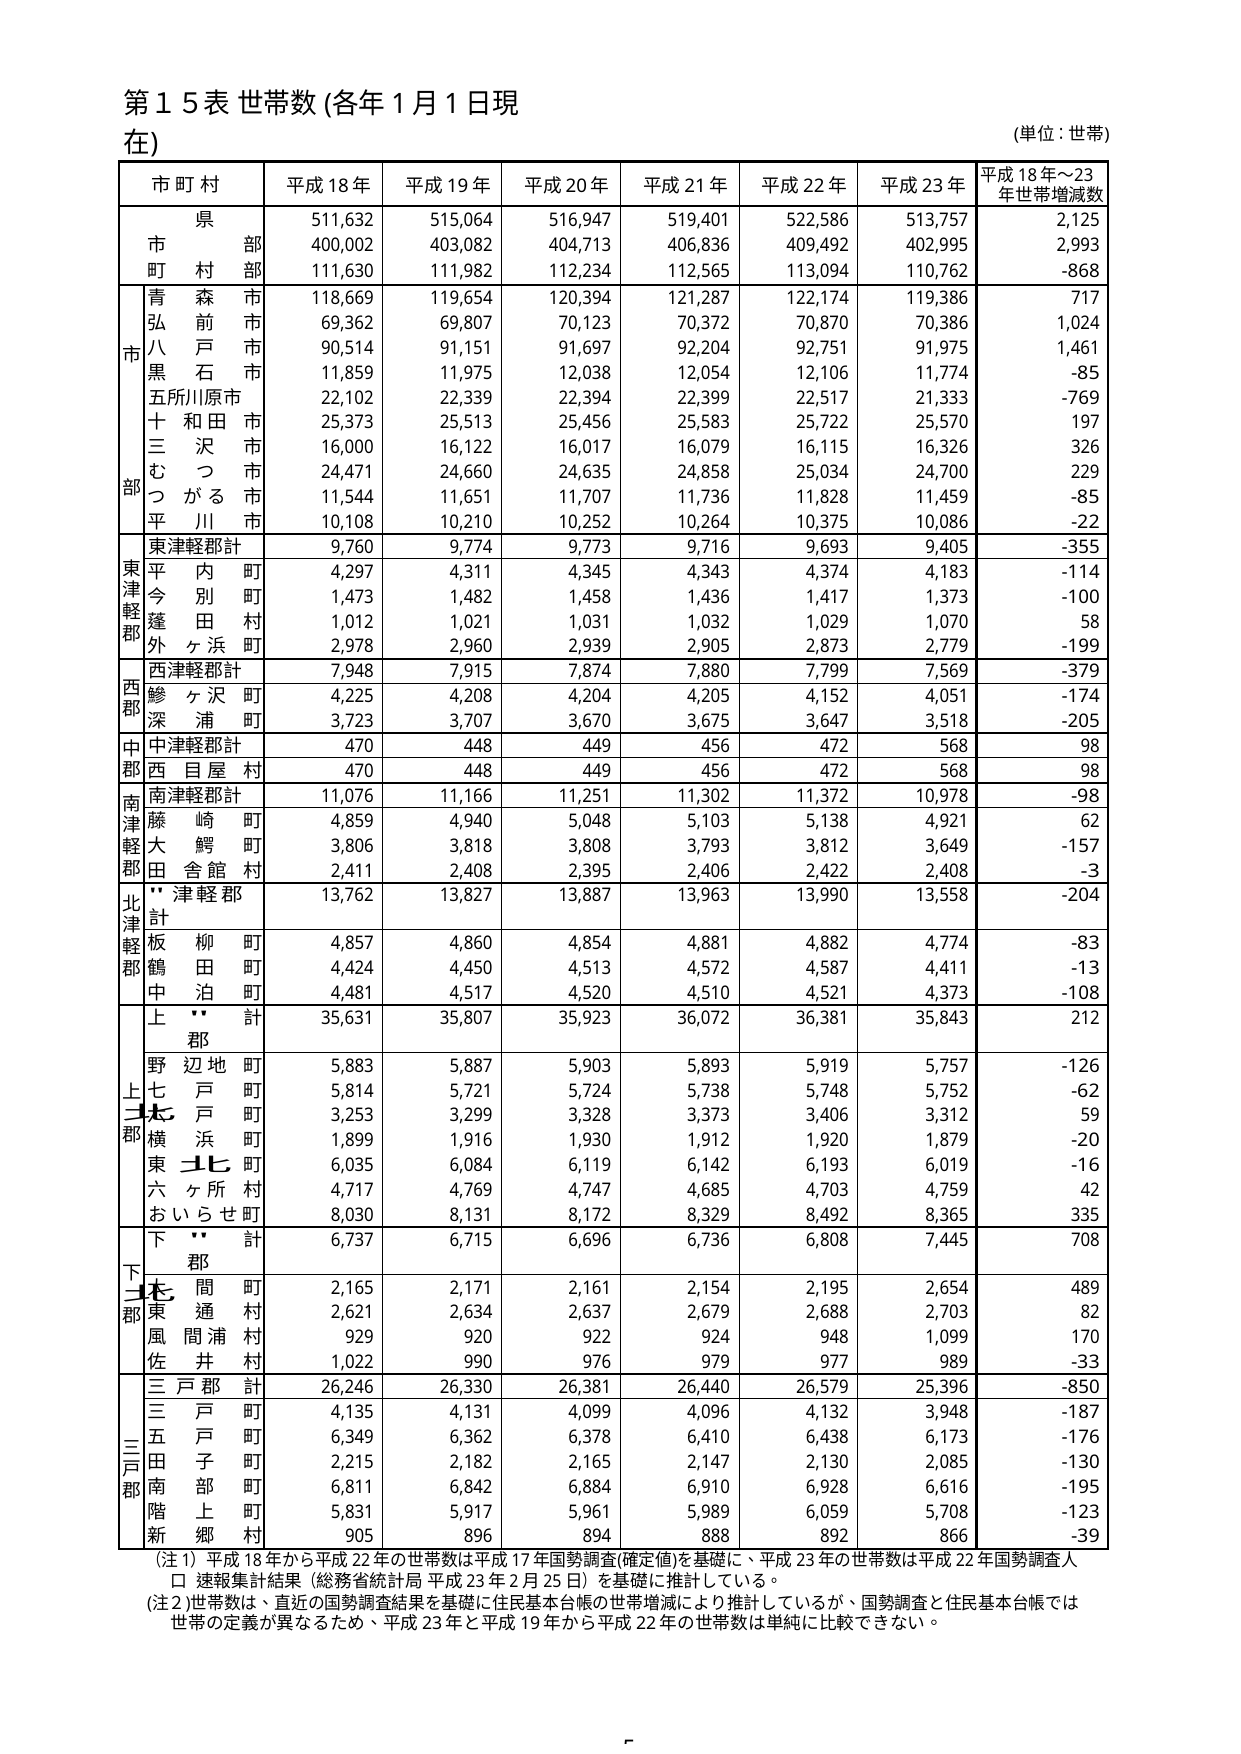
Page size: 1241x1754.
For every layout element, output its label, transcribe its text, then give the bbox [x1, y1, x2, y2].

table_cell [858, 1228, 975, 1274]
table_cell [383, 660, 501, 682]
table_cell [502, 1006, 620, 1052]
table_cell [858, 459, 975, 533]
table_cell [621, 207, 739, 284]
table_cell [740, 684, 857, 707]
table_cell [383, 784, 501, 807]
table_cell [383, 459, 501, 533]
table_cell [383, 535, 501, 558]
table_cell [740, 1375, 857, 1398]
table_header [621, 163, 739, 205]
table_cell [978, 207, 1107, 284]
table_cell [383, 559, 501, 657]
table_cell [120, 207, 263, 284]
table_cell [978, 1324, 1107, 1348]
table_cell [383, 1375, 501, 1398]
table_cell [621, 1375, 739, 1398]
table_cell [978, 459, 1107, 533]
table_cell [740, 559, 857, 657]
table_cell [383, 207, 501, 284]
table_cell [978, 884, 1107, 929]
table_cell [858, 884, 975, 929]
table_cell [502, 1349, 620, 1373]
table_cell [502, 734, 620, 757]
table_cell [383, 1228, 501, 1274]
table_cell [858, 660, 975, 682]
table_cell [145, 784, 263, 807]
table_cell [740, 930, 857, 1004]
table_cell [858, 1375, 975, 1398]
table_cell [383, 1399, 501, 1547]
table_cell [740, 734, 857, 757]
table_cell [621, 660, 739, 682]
text (注２)世帯数は、直近の国勢調査結果を基礎に住民基本台帳の世帯増減により推計しているが、国勢調査と住民基本台帳では世帯の定義が異なるため、平成23年と平成19年から平成22年の世帯数は単純に比較できない。 [147, 1592, 1091, 1635]
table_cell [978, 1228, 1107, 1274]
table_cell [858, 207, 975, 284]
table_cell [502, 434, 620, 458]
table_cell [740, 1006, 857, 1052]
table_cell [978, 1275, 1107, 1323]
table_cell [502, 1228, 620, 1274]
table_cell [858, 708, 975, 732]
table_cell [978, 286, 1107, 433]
text (単位：世帯) [1014, 121, 1192, 146]
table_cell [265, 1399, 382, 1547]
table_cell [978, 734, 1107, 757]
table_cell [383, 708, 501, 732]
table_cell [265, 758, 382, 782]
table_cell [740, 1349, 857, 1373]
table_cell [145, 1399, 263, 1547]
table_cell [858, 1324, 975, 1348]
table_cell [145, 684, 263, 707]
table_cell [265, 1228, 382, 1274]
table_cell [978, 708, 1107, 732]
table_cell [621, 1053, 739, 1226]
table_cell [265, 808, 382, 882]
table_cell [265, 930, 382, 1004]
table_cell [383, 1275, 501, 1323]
subtitle 第１５表 世帯数 (各年1月1日現在) [123, 84, 550, 160]
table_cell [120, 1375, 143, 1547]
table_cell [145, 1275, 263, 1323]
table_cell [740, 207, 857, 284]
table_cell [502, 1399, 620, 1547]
text （注1）平成18年から平成22年の世帯数は平成17年国勢調査(確定値)を基礎に、平成23年の世帯数は平成22年国勢調査人口 速報集計結果（総務省統計局 平成23年2月25日）を基礎に推計している。 [147, 1550, 1079, 1592]
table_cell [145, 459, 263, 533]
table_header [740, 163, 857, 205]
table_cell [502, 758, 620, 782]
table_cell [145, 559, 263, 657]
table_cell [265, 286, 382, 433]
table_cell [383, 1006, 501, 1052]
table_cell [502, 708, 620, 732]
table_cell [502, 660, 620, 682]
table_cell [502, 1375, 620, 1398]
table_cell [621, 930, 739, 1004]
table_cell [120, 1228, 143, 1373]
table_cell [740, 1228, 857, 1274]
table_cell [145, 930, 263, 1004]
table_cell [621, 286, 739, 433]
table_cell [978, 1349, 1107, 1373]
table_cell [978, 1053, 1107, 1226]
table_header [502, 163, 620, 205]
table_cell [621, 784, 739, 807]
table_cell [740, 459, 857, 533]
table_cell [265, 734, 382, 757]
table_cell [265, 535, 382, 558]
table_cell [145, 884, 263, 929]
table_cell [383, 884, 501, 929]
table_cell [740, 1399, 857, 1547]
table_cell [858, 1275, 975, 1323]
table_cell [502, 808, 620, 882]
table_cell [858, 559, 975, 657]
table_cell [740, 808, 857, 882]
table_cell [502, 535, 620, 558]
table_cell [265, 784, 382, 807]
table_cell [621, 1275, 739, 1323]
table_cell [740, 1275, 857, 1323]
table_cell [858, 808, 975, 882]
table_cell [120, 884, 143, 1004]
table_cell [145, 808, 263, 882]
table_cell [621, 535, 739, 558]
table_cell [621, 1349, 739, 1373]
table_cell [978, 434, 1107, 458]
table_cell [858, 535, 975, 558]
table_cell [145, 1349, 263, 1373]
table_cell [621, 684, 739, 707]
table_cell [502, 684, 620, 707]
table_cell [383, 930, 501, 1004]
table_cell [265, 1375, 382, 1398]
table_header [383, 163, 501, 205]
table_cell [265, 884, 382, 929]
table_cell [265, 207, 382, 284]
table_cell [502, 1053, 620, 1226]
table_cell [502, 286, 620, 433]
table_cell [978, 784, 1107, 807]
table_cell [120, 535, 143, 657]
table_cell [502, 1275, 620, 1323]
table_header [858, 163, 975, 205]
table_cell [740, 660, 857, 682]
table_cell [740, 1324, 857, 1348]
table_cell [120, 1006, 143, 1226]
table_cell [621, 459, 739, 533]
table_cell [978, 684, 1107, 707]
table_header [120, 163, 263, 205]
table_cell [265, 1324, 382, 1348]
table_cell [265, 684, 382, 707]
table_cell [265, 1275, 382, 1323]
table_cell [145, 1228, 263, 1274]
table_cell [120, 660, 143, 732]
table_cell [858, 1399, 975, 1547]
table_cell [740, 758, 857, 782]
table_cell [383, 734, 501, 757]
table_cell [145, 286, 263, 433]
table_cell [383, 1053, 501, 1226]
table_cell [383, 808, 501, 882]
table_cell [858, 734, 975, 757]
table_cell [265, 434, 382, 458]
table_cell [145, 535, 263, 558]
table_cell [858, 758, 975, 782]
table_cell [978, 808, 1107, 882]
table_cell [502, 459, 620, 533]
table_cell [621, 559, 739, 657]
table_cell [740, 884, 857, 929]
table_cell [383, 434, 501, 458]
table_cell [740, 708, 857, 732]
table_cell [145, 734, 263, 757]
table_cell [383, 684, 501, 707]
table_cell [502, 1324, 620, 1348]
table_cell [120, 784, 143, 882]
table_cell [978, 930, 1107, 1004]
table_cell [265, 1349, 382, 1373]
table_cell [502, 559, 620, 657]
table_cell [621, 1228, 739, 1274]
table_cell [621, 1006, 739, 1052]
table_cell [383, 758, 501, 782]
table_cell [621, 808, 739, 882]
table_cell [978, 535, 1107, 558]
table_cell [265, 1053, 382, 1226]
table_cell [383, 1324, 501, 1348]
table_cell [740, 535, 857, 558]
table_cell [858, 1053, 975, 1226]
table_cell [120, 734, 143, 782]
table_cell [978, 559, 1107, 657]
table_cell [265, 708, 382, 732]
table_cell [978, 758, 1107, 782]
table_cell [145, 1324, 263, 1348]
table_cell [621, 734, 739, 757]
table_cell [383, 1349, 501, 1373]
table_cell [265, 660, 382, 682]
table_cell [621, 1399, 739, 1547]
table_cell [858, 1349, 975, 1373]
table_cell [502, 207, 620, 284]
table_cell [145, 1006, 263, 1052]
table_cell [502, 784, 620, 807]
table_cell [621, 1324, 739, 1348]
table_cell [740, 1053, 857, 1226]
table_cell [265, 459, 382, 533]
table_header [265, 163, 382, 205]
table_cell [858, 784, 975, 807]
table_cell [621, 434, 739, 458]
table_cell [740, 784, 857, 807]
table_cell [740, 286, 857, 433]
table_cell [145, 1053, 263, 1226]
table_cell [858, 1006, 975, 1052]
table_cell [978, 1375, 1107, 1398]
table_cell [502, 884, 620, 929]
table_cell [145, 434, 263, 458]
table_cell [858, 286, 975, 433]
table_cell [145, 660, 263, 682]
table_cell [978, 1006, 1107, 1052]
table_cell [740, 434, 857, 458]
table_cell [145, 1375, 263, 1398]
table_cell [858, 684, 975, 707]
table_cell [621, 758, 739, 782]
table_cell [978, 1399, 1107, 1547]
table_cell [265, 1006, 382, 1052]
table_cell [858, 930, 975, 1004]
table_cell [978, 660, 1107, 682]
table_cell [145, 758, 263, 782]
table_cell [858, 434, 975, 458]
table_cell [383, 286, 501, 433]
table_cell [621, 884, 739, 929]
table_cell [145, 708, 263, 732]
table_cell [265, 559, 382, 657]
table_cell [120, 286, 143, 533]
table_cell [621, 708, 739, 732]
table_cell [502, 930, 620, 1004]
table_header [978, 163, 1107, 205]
